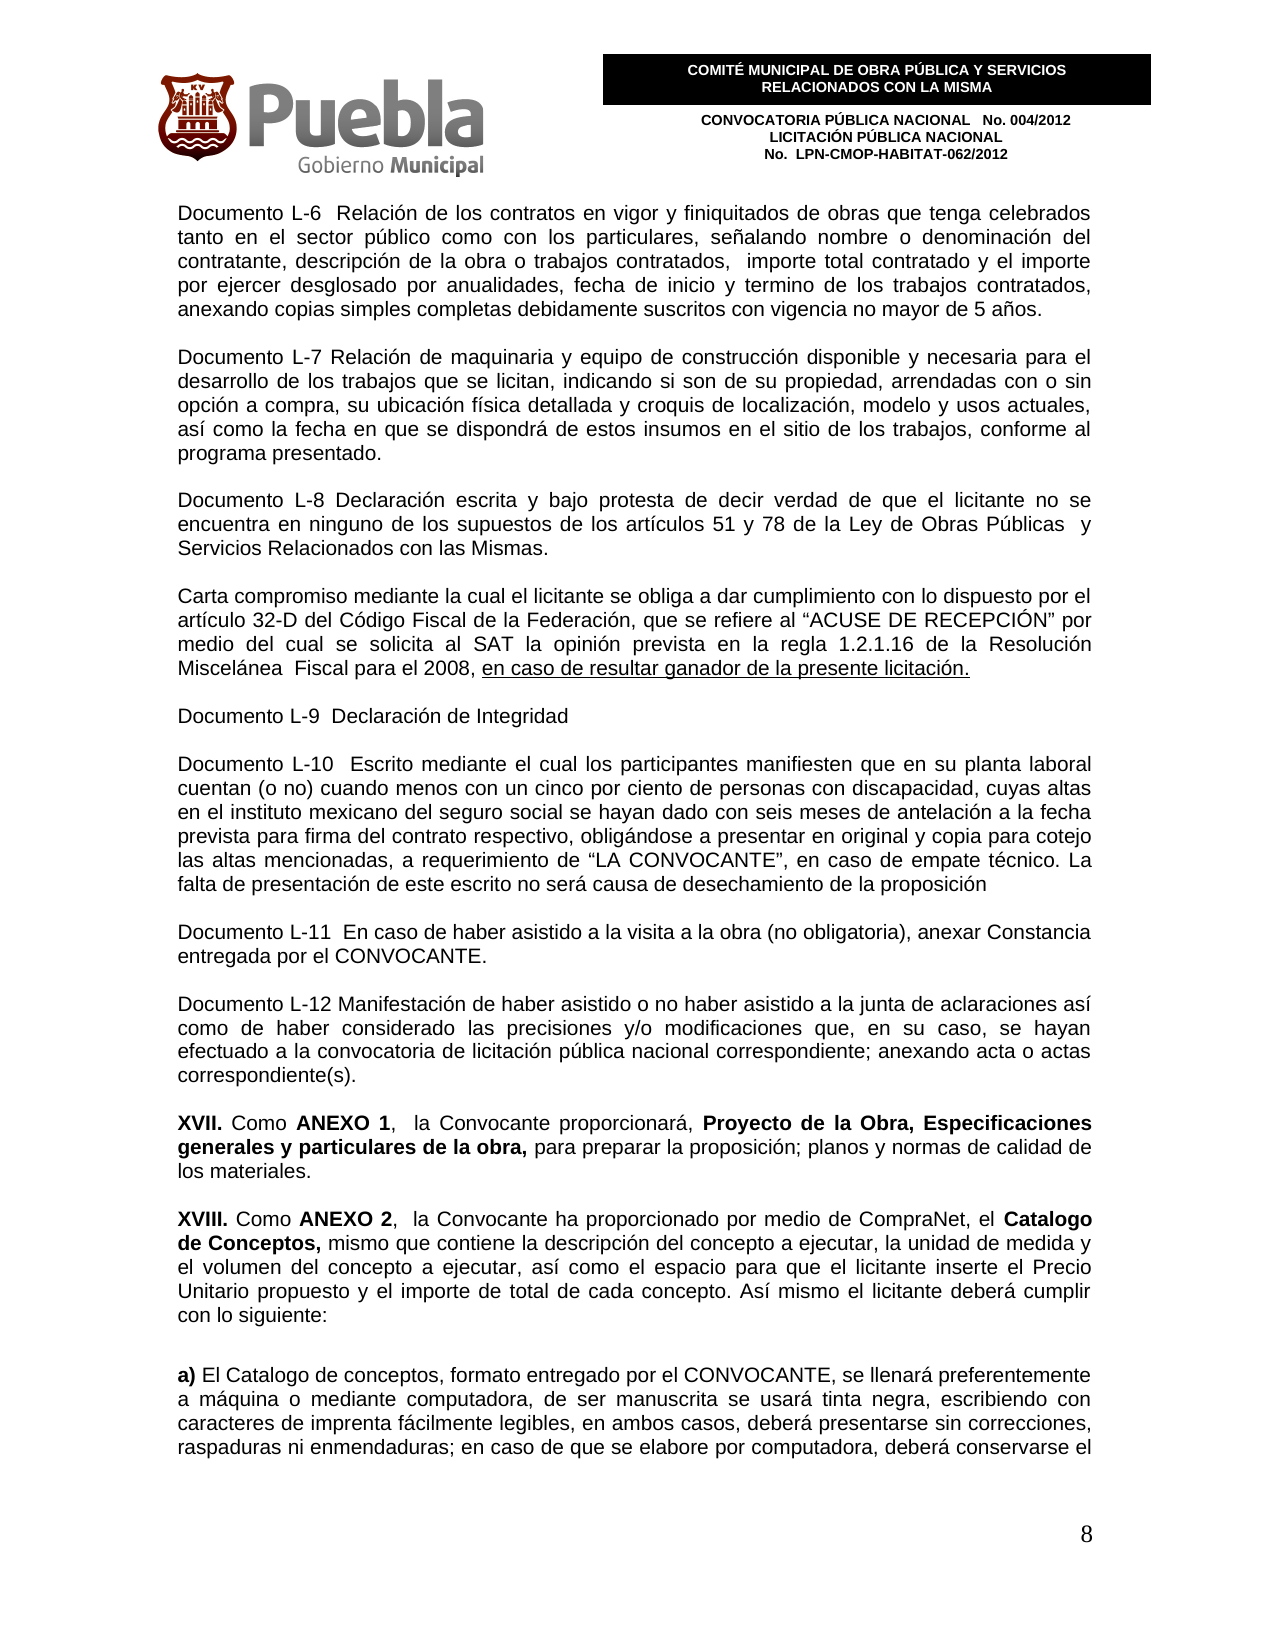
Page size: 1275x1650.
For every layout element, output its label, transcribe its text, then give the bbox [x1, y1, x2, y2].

text Documento L-6 Relación de los contratos en vigor y finiquitados de obras que tenga celebrados tanto en el sector público como con los particulares, señalando nombre o denominación del contratante, descripción de la obra o trabajos contratados, importe total contratado y el importe por ejercer desglosado por anualidades, fecha de inicio y termino de los trabajos contratados, anexando copias simples completas debidamente suscritos con vigencia no mayor de 5 años. [177, 201, 1093, 321]
text Documento L-9 Declaración de Integridad [177, 704, 1093, 728]
text XVIII. Como ANEXO 2, la Convocante ha proporcionado por medio de CompraNet, el Catalogo de Conceptos, mismo que contiene la descripción del concepto a ejecutar, la unidad de medida y el volumen del concepto a ejecutar, así como el espacio para que el licitante inserte el Precio Unitario propuesto y el importe de total de cada concepto. Así mismo el licitante deberá cumplir con lo siguiente: [177, 1207, 1093, 1327]
text Documento L-8 Declaración escrita y bajo protesta de decir verdad de que el licitante no se encuentra en ninguno de los supuestos de los artículos 51 y 78 de la Ley de Obras Públicas y Servicios Relacionados con las Mismas. [177, 488, 1093, 560]
text Documento L-7 Relación de maquinaria y equipo de construcción disponible y necesaria para el desarrollo de los trabajos que se licitan, indicando si son de su propiedad, arrendadas con o sin opción a compra, su ubicación física detallada y croquis de localización, modelo y usos actuales, así como la fecha en que se dispondrá de estos insumos en el sitio de los trabajos, conforme al programa presentado. [177, 344, 1093, 464]
text Carta compromiso mediante la cual el licitante se obliga a dar cumplimiento con lo dispuesto por el artículo 32-D del Código Fiscal de la Federación, que se refiere al “ACUSE DE RECEPCIÓN” por medio del cual se solicita al SAT la opinión prevista en la regla 1.2.1.16 de la Resolución Miscelánea Fiscal para el 2008, en caso de resultar ganador de la presente licitación. [177, 584, 1093, 680]
text Documento L-11 En caso de haber asistido a la visita a la obra (no obligatoria), anexar Constancia entregada por el CONVOCANTE. [177, 919, 1093, 967]
text Documento L-12 Manifestación de haber asistido o no haber asistido a la junta de aclaraciones así como de haber considerado las precisiones y/o modificaciones que, en su caso, se hayan efectuado a la convocatoria de licitación pública nacional correspondiente; anexando acta o actas correspondiente(s). [177, 991, 1093, 1087]
text Documento L-10 Escrito mediante el cual los participantes manifiesten que en su planta laboral cuentan (o no) cuando menos con un cinco por ciento de personas con discapacidad, cuyas altas en el instituto mexicano del seguro social se hayan dado con seis meses de antelación a la fecha prevista para firma del contrato respectivo, obligándose a presentar en original y copia para cotejo las altas mencionadas, a requerimiento de “LA CONVOCANTE”, en caso de empate técnico. La falta de presentación de este escrito no será causa de desechamiento de la proposición [177, 752, 1093, 896]
picture [158, 73, 484, 177]
text XVII. Como ANEXO 1, la Convocante proporcionará, Proyecto de la Obra, Especificaciones generales y particulares de la obra, para preparar la proposición; planos y normas de calidad de los materiales. [177, 1111, 1093, 1183]
